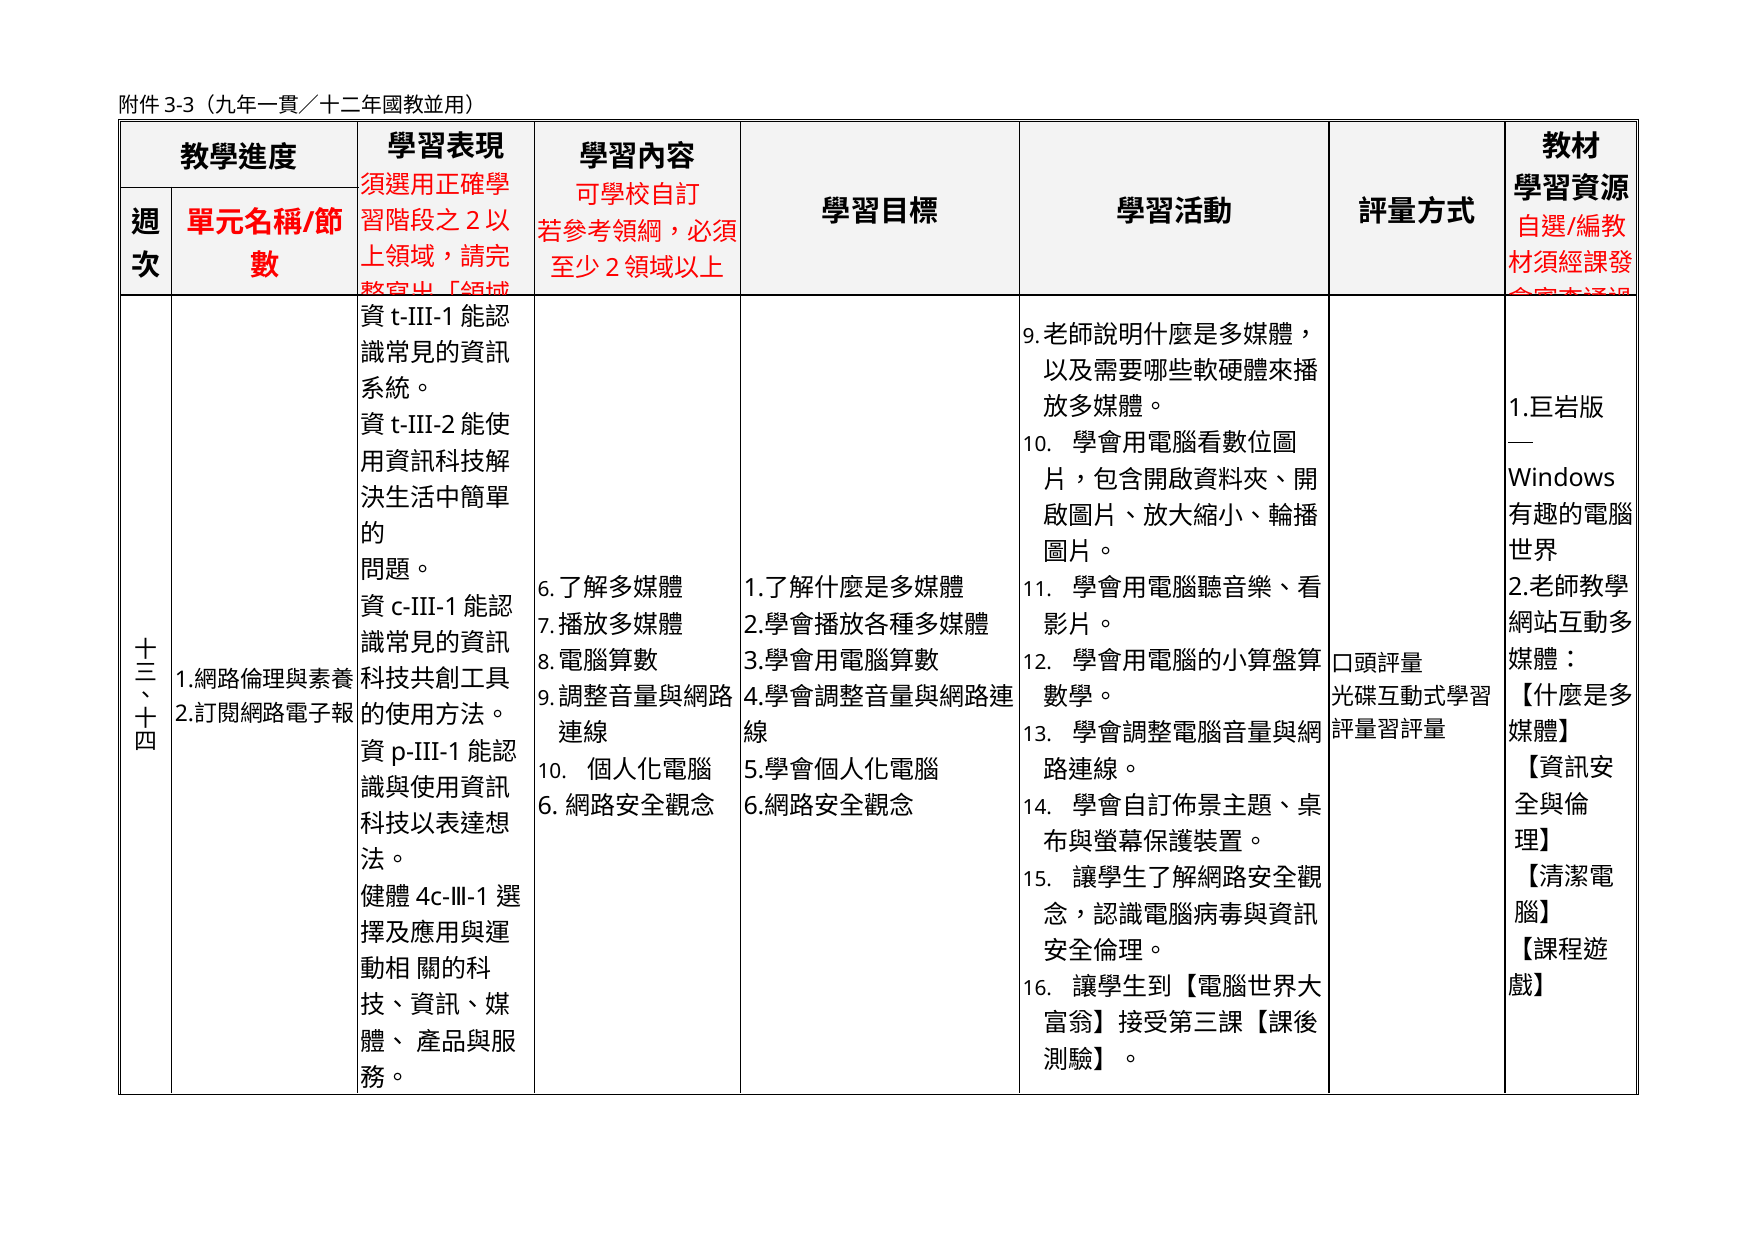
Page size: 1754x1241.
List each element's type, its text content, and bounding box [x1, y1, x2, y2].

table_header 教材 學習資源 自選/編教材須經課發會審查通過 [1506, 122, 1636, 294]
table_header 學習表現 須選用正確學習階段之2以上領域，請完整寫出「領域名稱+數字編碼+內容」 [358, 122, 534, 294]
table_cell 十三、十四 [121, 296, 171, 1093]
table_header 學習內容 可學校自訂 若參考領綱，必須至少2領域以上 [535, 122, 740, 294]
table_header 評量方式 [1330, 122, 1504, 294]
table_header 學習活動 [1020, 122, 1328, 294]
table_cell 老師說明什麼是多媒體，以及需要哪些軟硬體來播放多媒體。 學會用電腦看數位圖片，包含開啟資料夾、開啟圖片、放大縮小、輪播圖片。 學會用電腦聽音樂、看影片。 學會用電腦的小算盤算數學。 學會調整電腦音量與網路連線。 學會自訂佈景主題、桌布與螢幕保護裝置。 讓學生了解網路安全觀念，認識電腦病毒與資訊安全倫理。 讓學生到【電腦世界大富翁】接受第三課【課後測驗】。 [1020, 296, 1328, 1093]
table_cell 1.網路倫理與素養 2.訂閱網路電子報 [172, 296, 357, 1093]
table_cell 口頭評量 光碟互動式學習評量習評量 [1330, 296, 1504, 1093]
table_cell 單元名稱/節數 [172, 188, 357, 294]
table_header 學習目標 [741, 122, 1019, 294]
table_header 教學進度 [121, 122, 357, 187]
table_cell 資t-III-1能認識常見的資訊系統。 資t-III-2能使用資訊科技解決生活中簡單的 問題。 資c-III-1能認識常見的資訊科技共創工具 的使用方法。 資p-III-1能認識與使用資訊科技以表達想法。 健體4c-Ⅲ-1 選擇及應用與運動相 關的科技、資訊、媒體、 產品與服務。 [358, 296, 534, 1093]
table_cell 了解多媒體 播放多媒體 電腦算數 調整音量與網路連線 個人化電腦 6. 網路安全觀念 [535, 296, 740, 1093]
table_cell 1.巨岩版─Windows有趣的電腦世界 2.老師教學網站互動多媒體： 【什麼是多媒體】 【資訊安全與倫理】 【清潔電腦】 【課程遊戲】 [1506, 296, 1636, 1093]
table_cell 週次 [121, 188, 171, 294]
table_cell 1.了解什麼是多媒體 2.學會播放各種多媒體 3.學會用電腦算數 4.學會調整音量與網路連線 5.學會個人化電腦 6.網路安全觀念 [741, 296, 1019, 1093]
